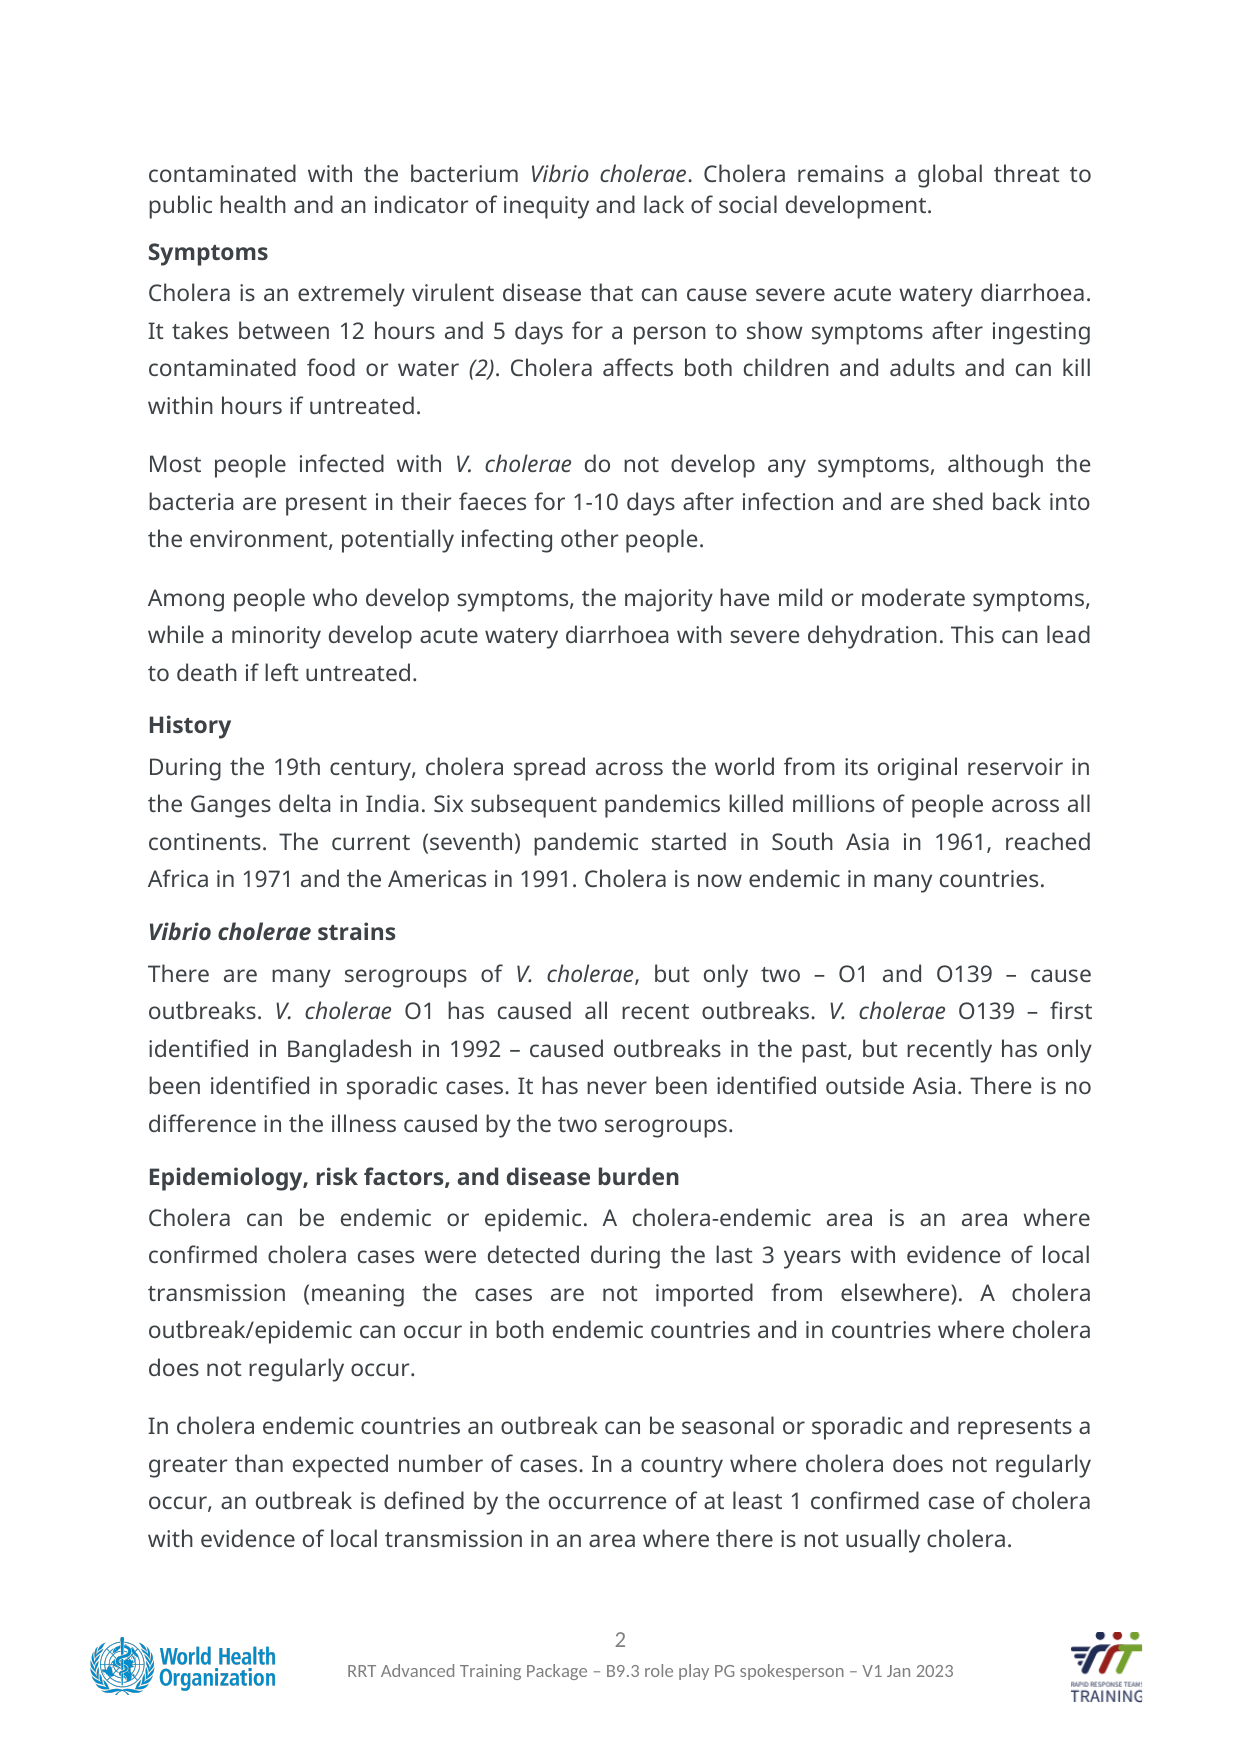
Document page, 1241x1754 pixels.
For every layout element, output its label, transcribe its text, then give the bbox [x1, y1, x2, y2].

text Among people who develop symptoms, the majority have mild or moderate symptoms, while a minority develop acute watery diarrhoea with severe dehydration. This can lead to death if left untreated. [148, 576, 1093, 688]
text Most people infected with V. cholerae do not develop any symptoms, although the bacteria are present in their faeces for 1-10 days after infection and are shed back into the environment, potentially infecting other people. [148, 443, 1093, 555]
text There are many serogroups of V. cholerae, but only two – O1 and O139 – cause outbreaks. V. cholerae O1 has caused all recent outbreaks. V. cholerae O139 – first identified in Bangladesh in 1992 – caused outbreaks in the past, but recently has only been identified in sporadic cases. It has never been identified outside Asia. There is no difference in the illness caused by the two serogroups. [148, 952, 1093, 1139]
text During the 19th century, cholera spread across the world from its original reservoir in the Ganges delta in India. Six subsequent pandemics killed millions of people across all continents. The current (seventh) pandemic started in South Asia in 1961, reached Africa in 1971 and the Americas in 1991. Cholera is now endemic in many countries. [148, 745, 1093, 895]
subtitle Epidemiology, risk factors, and disease burden [148, 1160, 1093, 1192]
subtitle Vibrio cholerae strains [148, 916, 1093, 947]
picture [90, 1637, 275, 1695]
subtitle History [148, 709, 1093, 741]
text Cholera can be endemic or epidemic. A cholera-endemic area is an area where confirmed cholera cases were detected during the last 3 years with evidence of local transmission (meaning the cases are not imported from elsewhere). A cholera outbreak/epidemic can occur in both endemic countries and in countries where cholera does not regularly occur. [148, 1196, 1093, 1384]
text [148, 158, 1093, 220]
subtitle Symptoms [148, 236, 1093, 267]
text Cholera is an extremely virulent disease that can cause severe acute watery diarrhoea. It takes between 12 hours and 5 days for a person to show symptoms after ingesting contaminated food or water (2). Cholera affects both children and adults and can kill within hours if untreated. [148, 272, 1093, 422]
text In cholera endemic countries an outbreak can be seasonal or sporadic and represents a greater than expected number of cases. In a country where cholera does not regularly occur, an outbreak is defined by the occurrence of at least 1 confirmed case of cholera with evidence of local transmission in an area where there is not usually cholera. [148, 1405, 1093, 1555]
